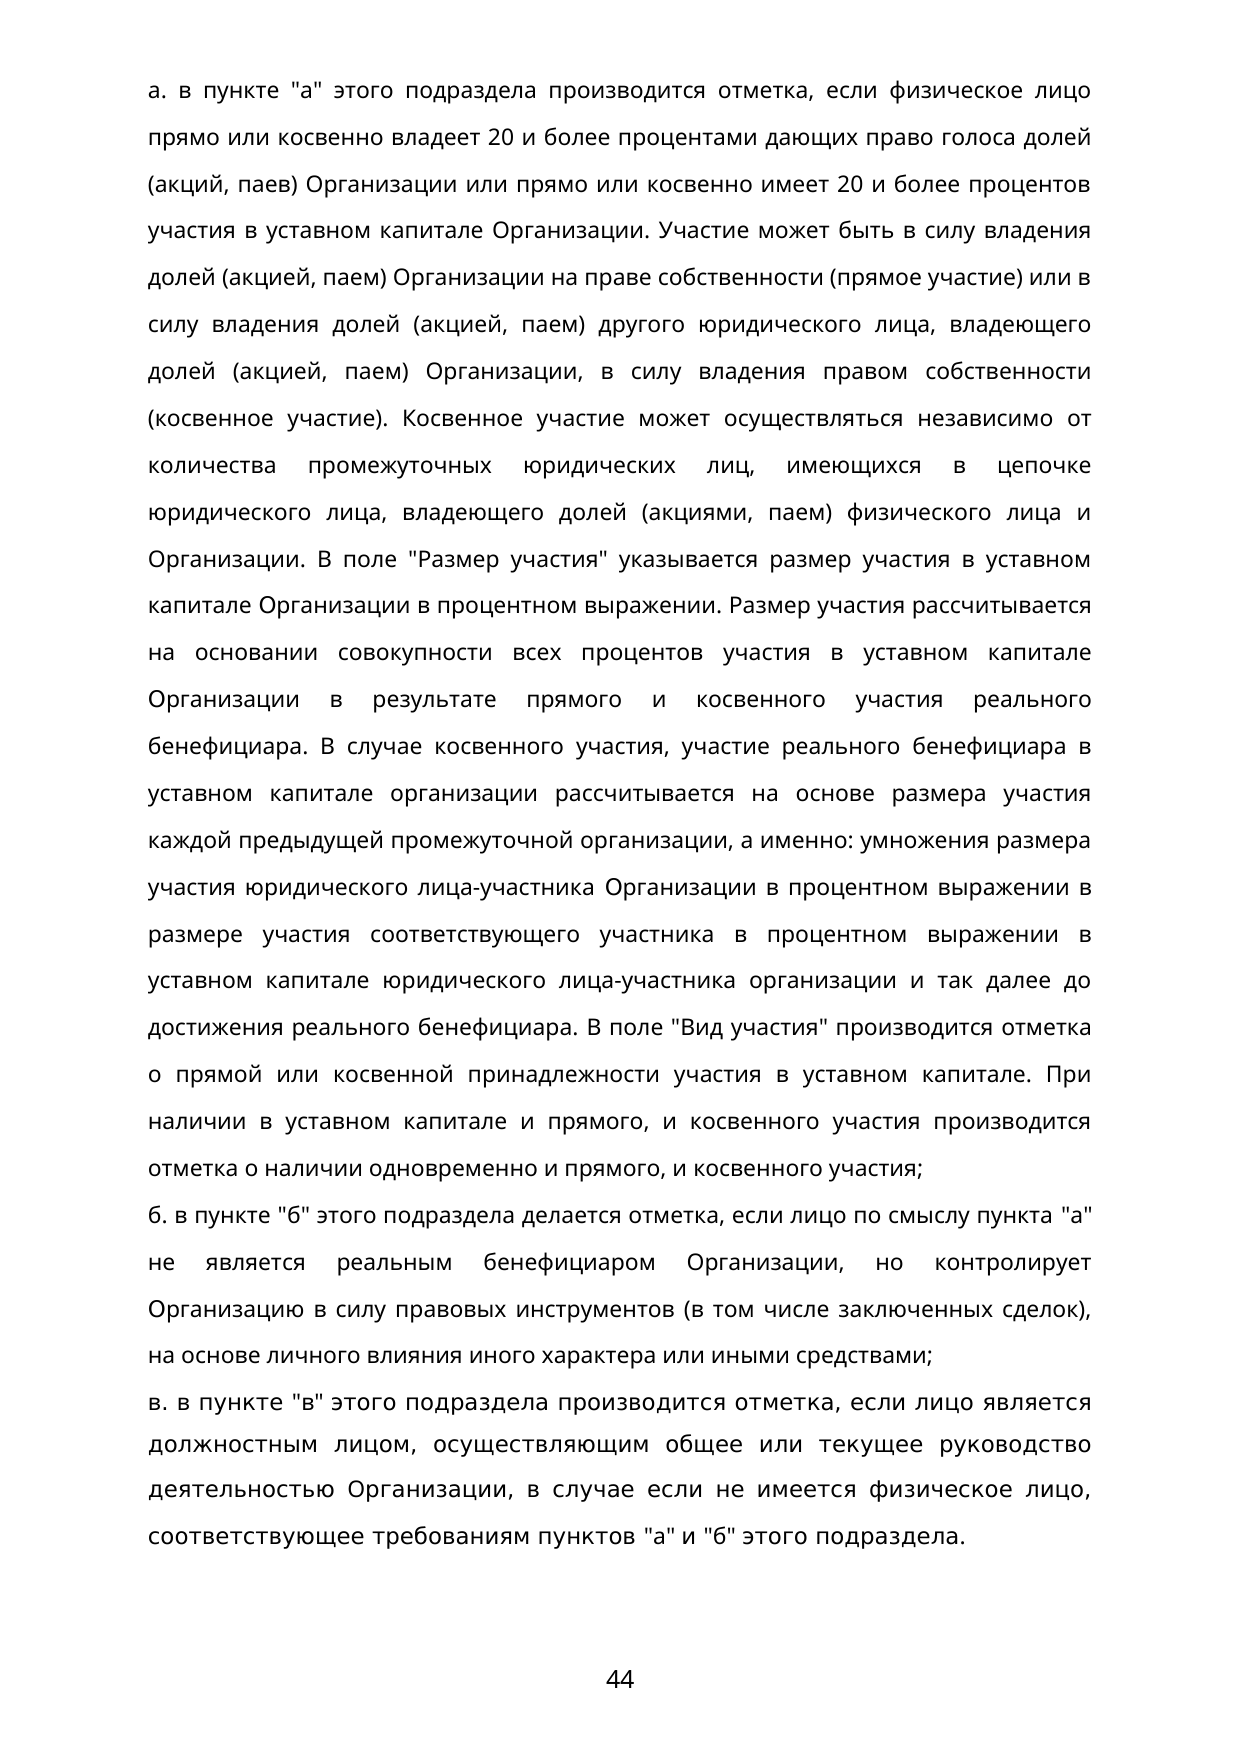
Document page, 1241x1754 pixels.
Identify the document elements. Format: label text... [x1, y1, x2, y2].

text в. в пункте "в" этого подраздела производится отметка, если лицо является должностным лицом, осуществляющим общее или текущее руководство деятельностью Организации, в случае если не имеется физическое лицо, соответствующее требованиям пунктов "а" и "б" этого подраздела. [148, 1386, 1092, 1551]
text а. в пункте "а" этого подраздела производится отметка, если физическое лицо прямо или косвенно владеет 20 и более процентами дающих право голоса долей (акций, паев) Организации или прямо или косвенно имеет 20 и более процентов участия в уставном капитале Организации. Участие может быть в силу владения долей (акцией, паем) Организации на праве собственности (прямое участие) или в силу владения долей (акцией, паем) другого юридического лица, владеющего долей (акцией, паем) Организации, в силу владения правом собственности (косвенное участие). Косвенное участие может осуществляться независимо от количества промежуточных юридических лиц, имеющихся в цепочке юридического лица, владеющего долей (акциями, паем) физического лица и Организации. В поле "Размер участия" указывается размер участия в уставном капитале Օрганизации в процентном выражении. Размер участия рассчитывается на основании совокупности всех процентов участия в уставном капитале Օрганизации в результате прямого и косвенного участия реального бенефициара. В случае косвенного участия, участие реального бенефициара в уставном капитале организации рассчитывается на основе размера участия каждой предыдущей промежуточной организации, а именно: умножения размера участия юридического лица-участника Օрганизации в процентном выражении в размере участия соответствующего участника в процентном выражении в уставном капитале юридического лица-участника организации и так далее до достижения реального бенефициара. В поле "Вид участия" производится отметка о прямой или косвенной принадлежности участия в уставном капитале. При наличии в уставном капитале и прямого, и косвенного участия производится отметка о наличии одновременно и прямого, и косвенного участия; [148, 74, 1092, 1183]
text б. в пункте "б" этого подраздела делается отметка, если лицо по смыслу пункта "а" не является реальным бенефициаром Организации, но контролирует Օрганизацию в силу правовых инструментов (в том числе заключенных сделок), на основе личного влияния иного характера или иными средствами; [148, 1199, 1092, 1371]
